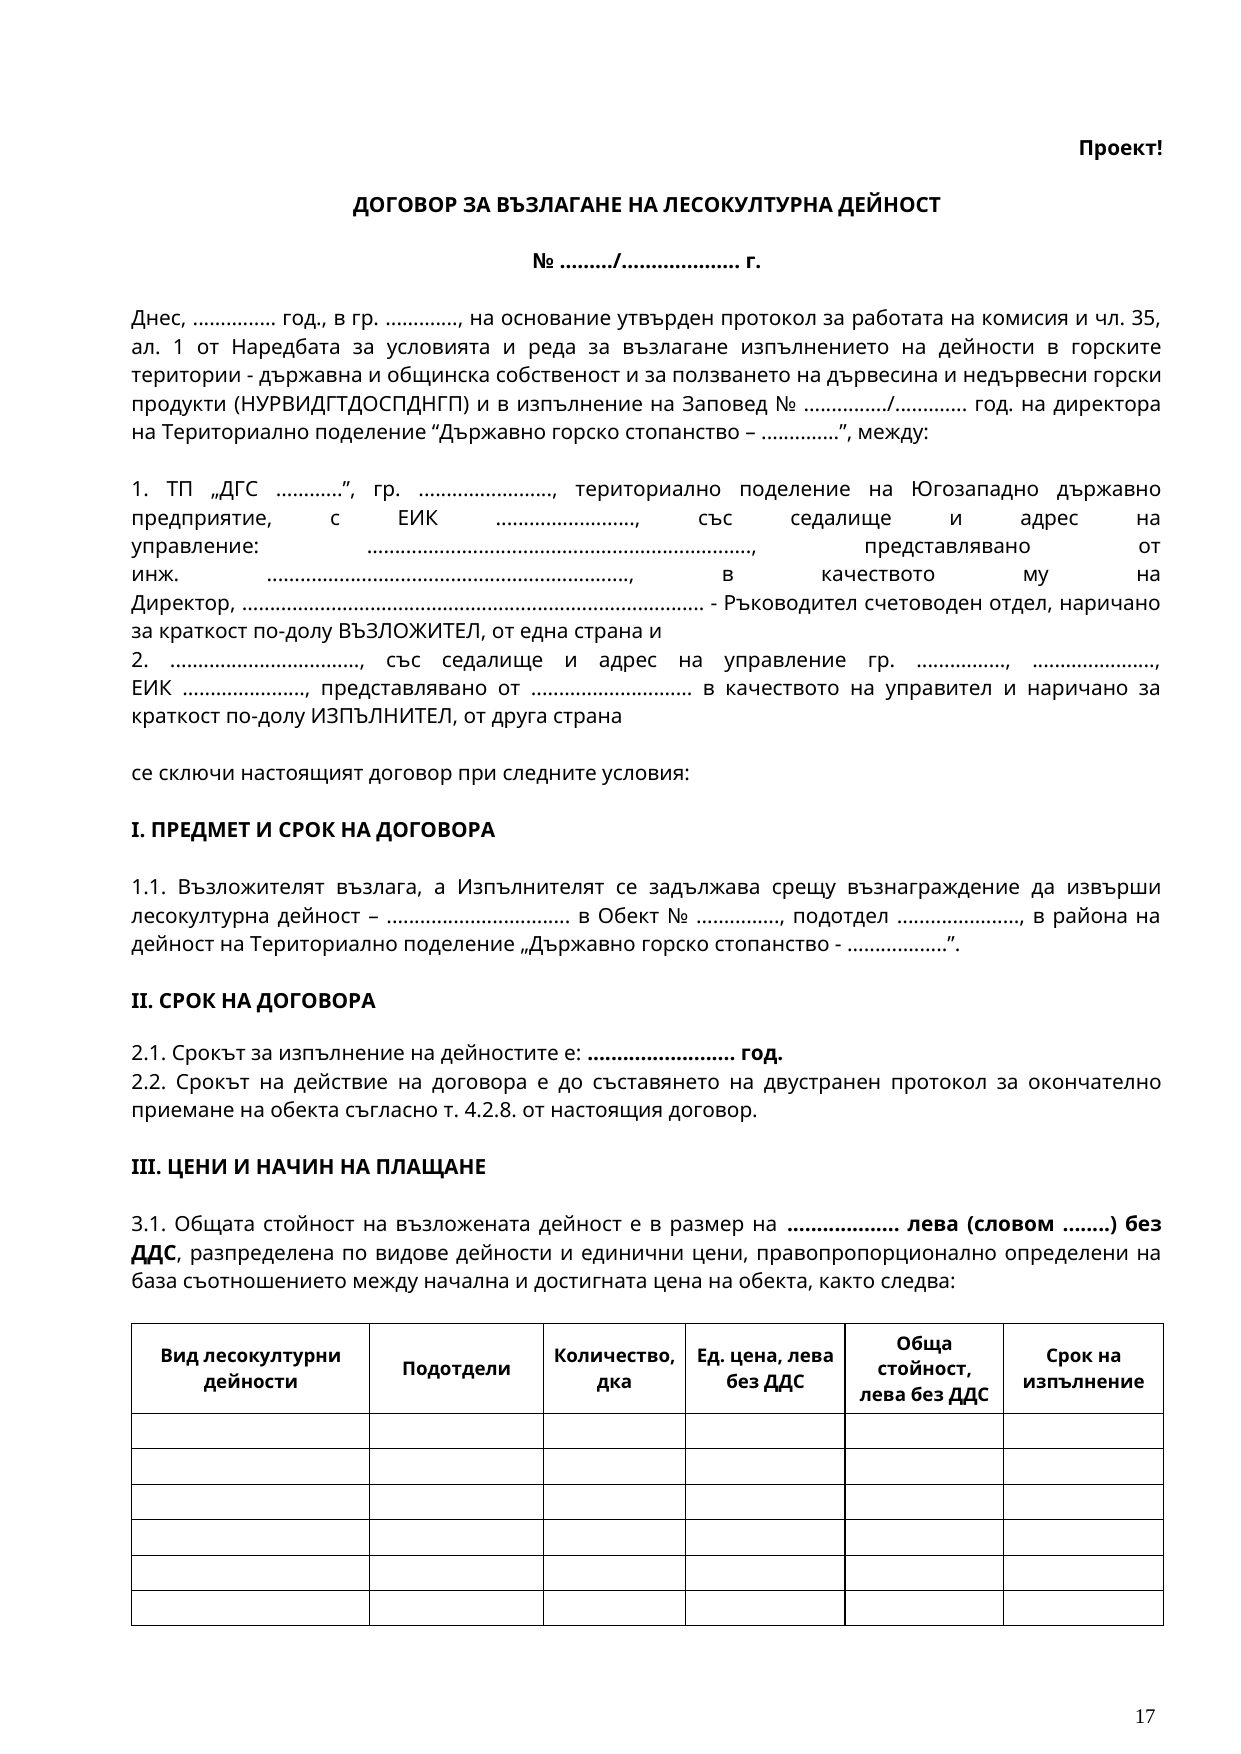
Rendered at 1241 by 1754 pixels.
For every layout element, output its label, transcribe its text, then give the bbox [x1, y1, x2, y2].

table_cell [132, 1591, 369, 1625]
table_cell [544, 1414, 685, 1448]
table_cell [686, 1414, 844, 1448]
table_cell [686, 1591, 844, 1625]
table_header Количество, дка [544, 1324, 685, 1413]
table_cell [132, 1485, 369, 1519]
text ІІІ. ЦЕНИ И НАЧИН НА ПЛАЩАНЕ [131, 1152, 1162, 1181]
table_cell [370, 1414, 543, 1448]
text ДОГОВОР ЗА ВЪЗЛАГАНЕ НА ЛЕСОКУЛТУРНА ДЕЙНОСТ [131, 190, 1162, 218]
text 3.1. Общата стойност на възложената дейност е в размер на ................... лева (словом ........) без ДДС, разпределена по видове дейности и единични цени, правопропорционално определени на база съотношението между начална и достигната цена на обекта, както следва: [131, 1209, 1162, 1294]
table_cell [544, 1485, 685, 1519]
table_cell [370, 1485, 543, 1519]
table_cell [370, 1449, 543, 1484]
table_cell [686, 1556, 844, 1590]
table_cell [132, 1556, 369, 1590]
table_cell [1004, 1520, 1163, 1554]
table_cell [1004, 1449, 1163, 1484]
text ІІ. СРОК НА ДОГОВОРА [131, 986, 1162, 1014]
table_cell [846, 1520, 1003, 1554]
table_cell [846, 1556, 1003, 1590]
table_header Ед. цена, лева без ДДС [686, 1324, 844, 1413]
text 2. .................................., със седалище и адрес на управление гр. ................, ......................, ЕИК ......................, представлявано от ............................. в качеството на управител и наричано за краткост по-долу ИЗПЪЛНИТЕЛ, от друга страна [131, 645, 1162, 730]
text I. ПРЕДМЕТ И СРОК НА ДОГОВОРА [131, 815, 1162, 844]
table_header Срок на изпълнение [1004, 1324, 1163, 1413]
table_cell [544, 1520, 685, 1554]
table_cell [686, 1520, 844, 1554]
table_header Подотдели [370, 1324, 543, 1413]
table_cell [132, 1449, 369, 1484]
table_header Обща стойност, лева без ДДС [846, 1324, 1003, 1413]
table_cell [846, 1485, 1003, 1519]
table_cell [370, 1520, 543, 1554]
table_cell [370, 1591, 543, 1625]
text се сключи настоящият договор при следните условия: [131, 758, 1162, 787]
table_cell [544, 1449, 685, 1484]
table_cell [686, 1449, 844, 1484]
text Днес, ............... год., в гр. ............., на основание утвърден протокол за работата на комисия и чл. 35, ал. 1 от Наредбата за условията и реда за възлагане изпълнението на дейности в горските територии - държавна и общинска собственост и за ползването на дървесина и недървесни горски продукти (НУРВИДГТДОСПДНГП) и в изпълнение на Заповед № .............../............. год. на директора на Териториално поделение “Държавно горско стопанство – ..............”, между: [131, 303, 1162, 446]
table_cell [544, 1556, 685, 1590]
table_cell [1004, 1485, 1163, 1519]
text 2.2. Срокът на действие на договора е до съставянето на двустранен протокол за окончателно приемане на обекта съгласно т. 4.2.8. от настоящия договор. [131, 1067, 1162, 1124]
table_cell [132, 1414, 369, 1448]
table_cell [686, 1485, 844, 1519]
text 2.1. Срокът за изпълнение на дейностите е: ......................... год. [131, 1038, 1162, 1067]
subtitle Проект! [462, 133, 1162, 161]
table_cell [370, 1556, 543, 1590]
table_cell [846, 1591, 1003, 1625]
table_cell [846, 1414, 1003, 1448]
text 1. ТП „ДГС ............”, гр. ........................, териториално поделение на Югозападно държавно предприятие, с ЕИК ........................., със седалище и адрес на управление: ....................................................................., представлявано от инж. ................................................................., в качеството му на Директор, ................................................................................... - Ръководител счетоводен отдел, наричано за краткост по-долу ВЪЗЛОЖИТЕЛ, от една страна и [131, 474, 1162, 645]
table_cell [1004, 1591, 1163, 1625]
table_cell [1004, 1414, 1163, 1448]
table_cell [846, 1449, 1003, 1484]
table_cell [132, 1520, 369, 1554]
text № ………/……….………. г. [131, 247, 1162, 275]
table_cell [544, 1591, 685, 1625]
text 1.1. Възложителят възлага, а Изпълнителят се задължава срещу възнаграждение да извърши лесокултурна дейност – ................................. в Обект № ..............., подотдел ......................, в района на дейност на Териториално поделение „Държавно горско стопанство - ..................”. [131, 872, 1162, 958]
table_header Вид лесокултурни дейности [132, 1324, 369, 1413]
table_cell [1004, 1556, 1163, 1590]
